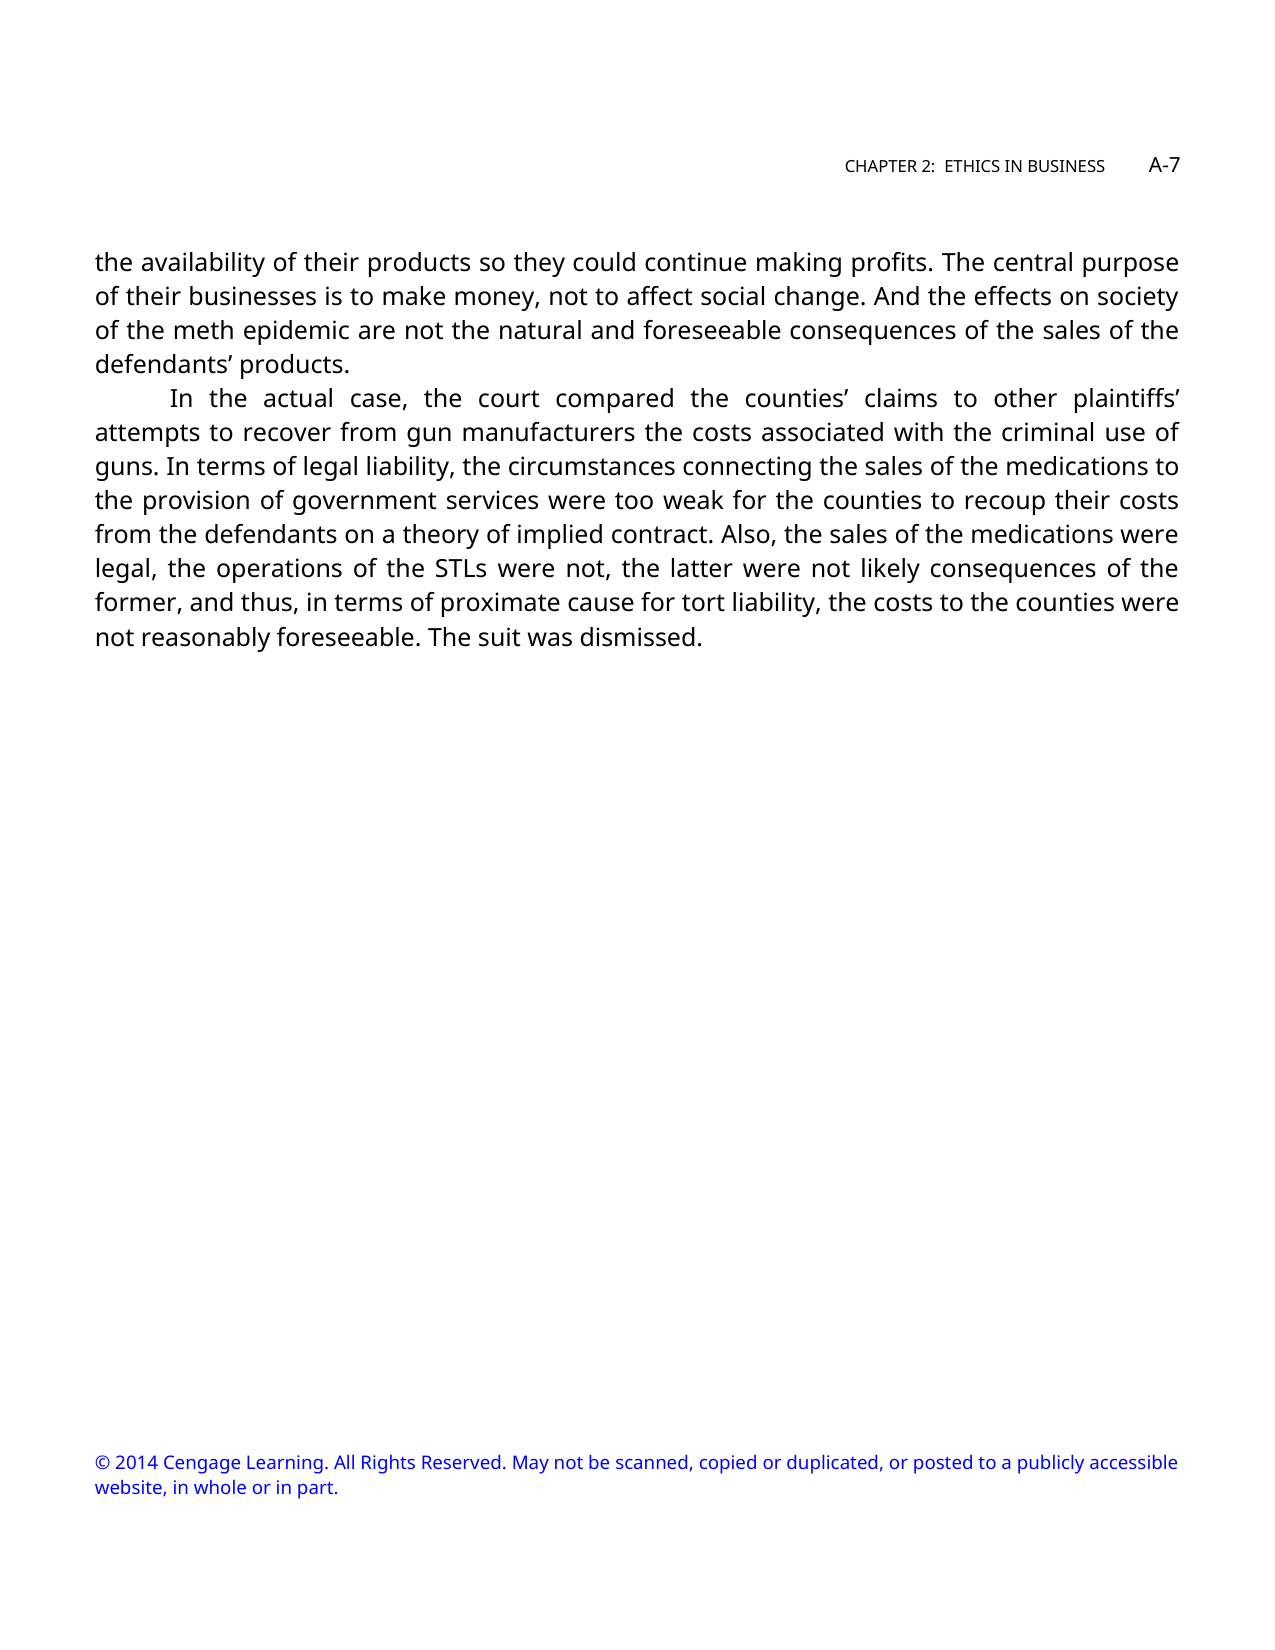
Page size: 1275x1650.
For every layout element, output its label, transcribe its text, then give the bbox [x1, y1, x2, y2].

text In the actual case, the court compared the counties’ claims to other plaintiffs’ attempts to recover from gun manufacturers the costs associated with the criminal use of guns. In terms of legal liability, the circumstances connecting the sales of the medications to the provision of government services were too weak for the counties to recoup their costs from the defendants on a theory of implied contract. Also, the sales of the medications were legal, the operations of the STLs were not, the latter were not likely consequences of the former, and thus, in terms of proximate cause for tort liability, the costs to the counties were not reasonably foreseeable. The suit was dismissed. [94, 381, 1181, 653]
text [94, 244, 1181, 381]
